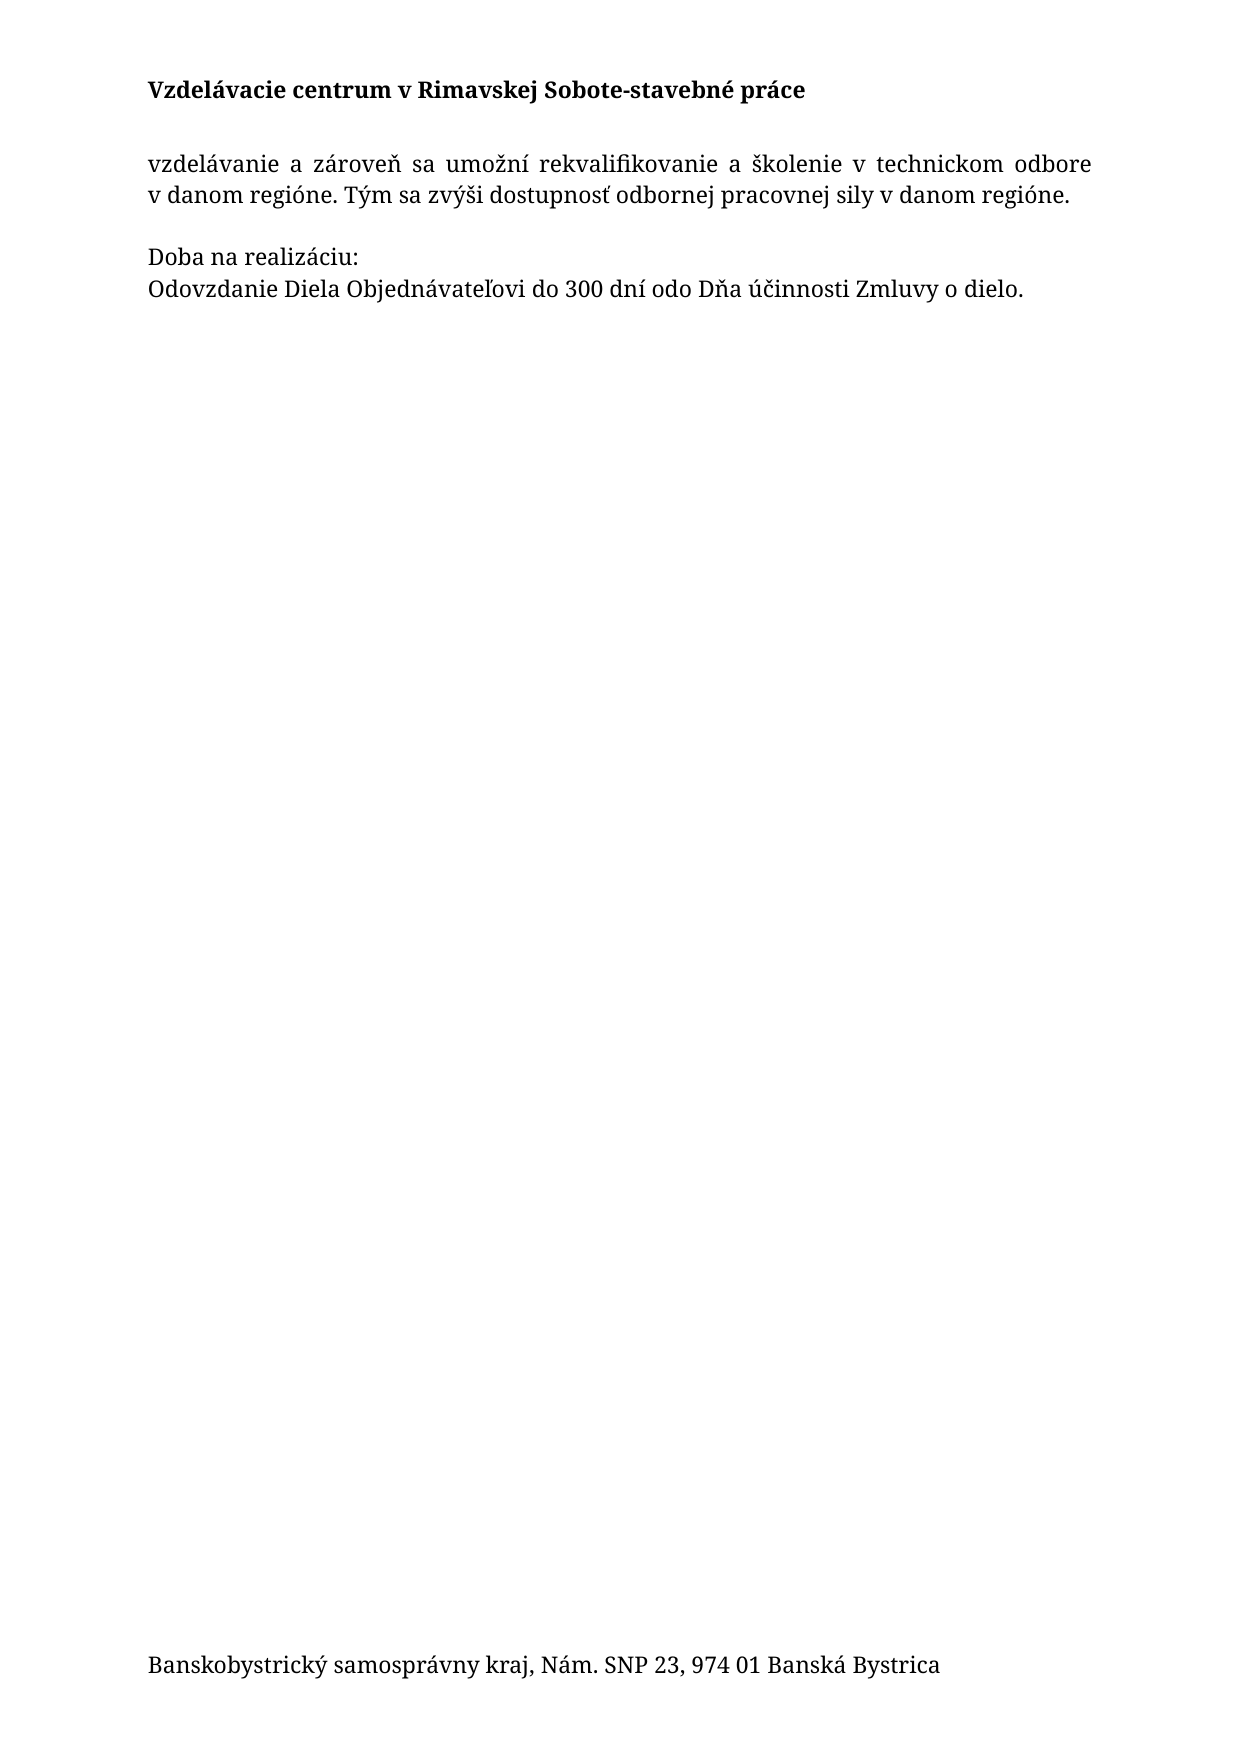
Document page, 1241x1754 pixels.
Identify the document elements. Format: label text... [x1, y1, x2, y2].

text Odovzdanie Diela Objednávateľovi do 300 dní odo Dňa účinnosti Zmluvy o dielo. [148, 273, 1093, 304]
text Doba na realizáciu: [148, 241, 1093, 273]
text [148, 148, 1093, 210]
